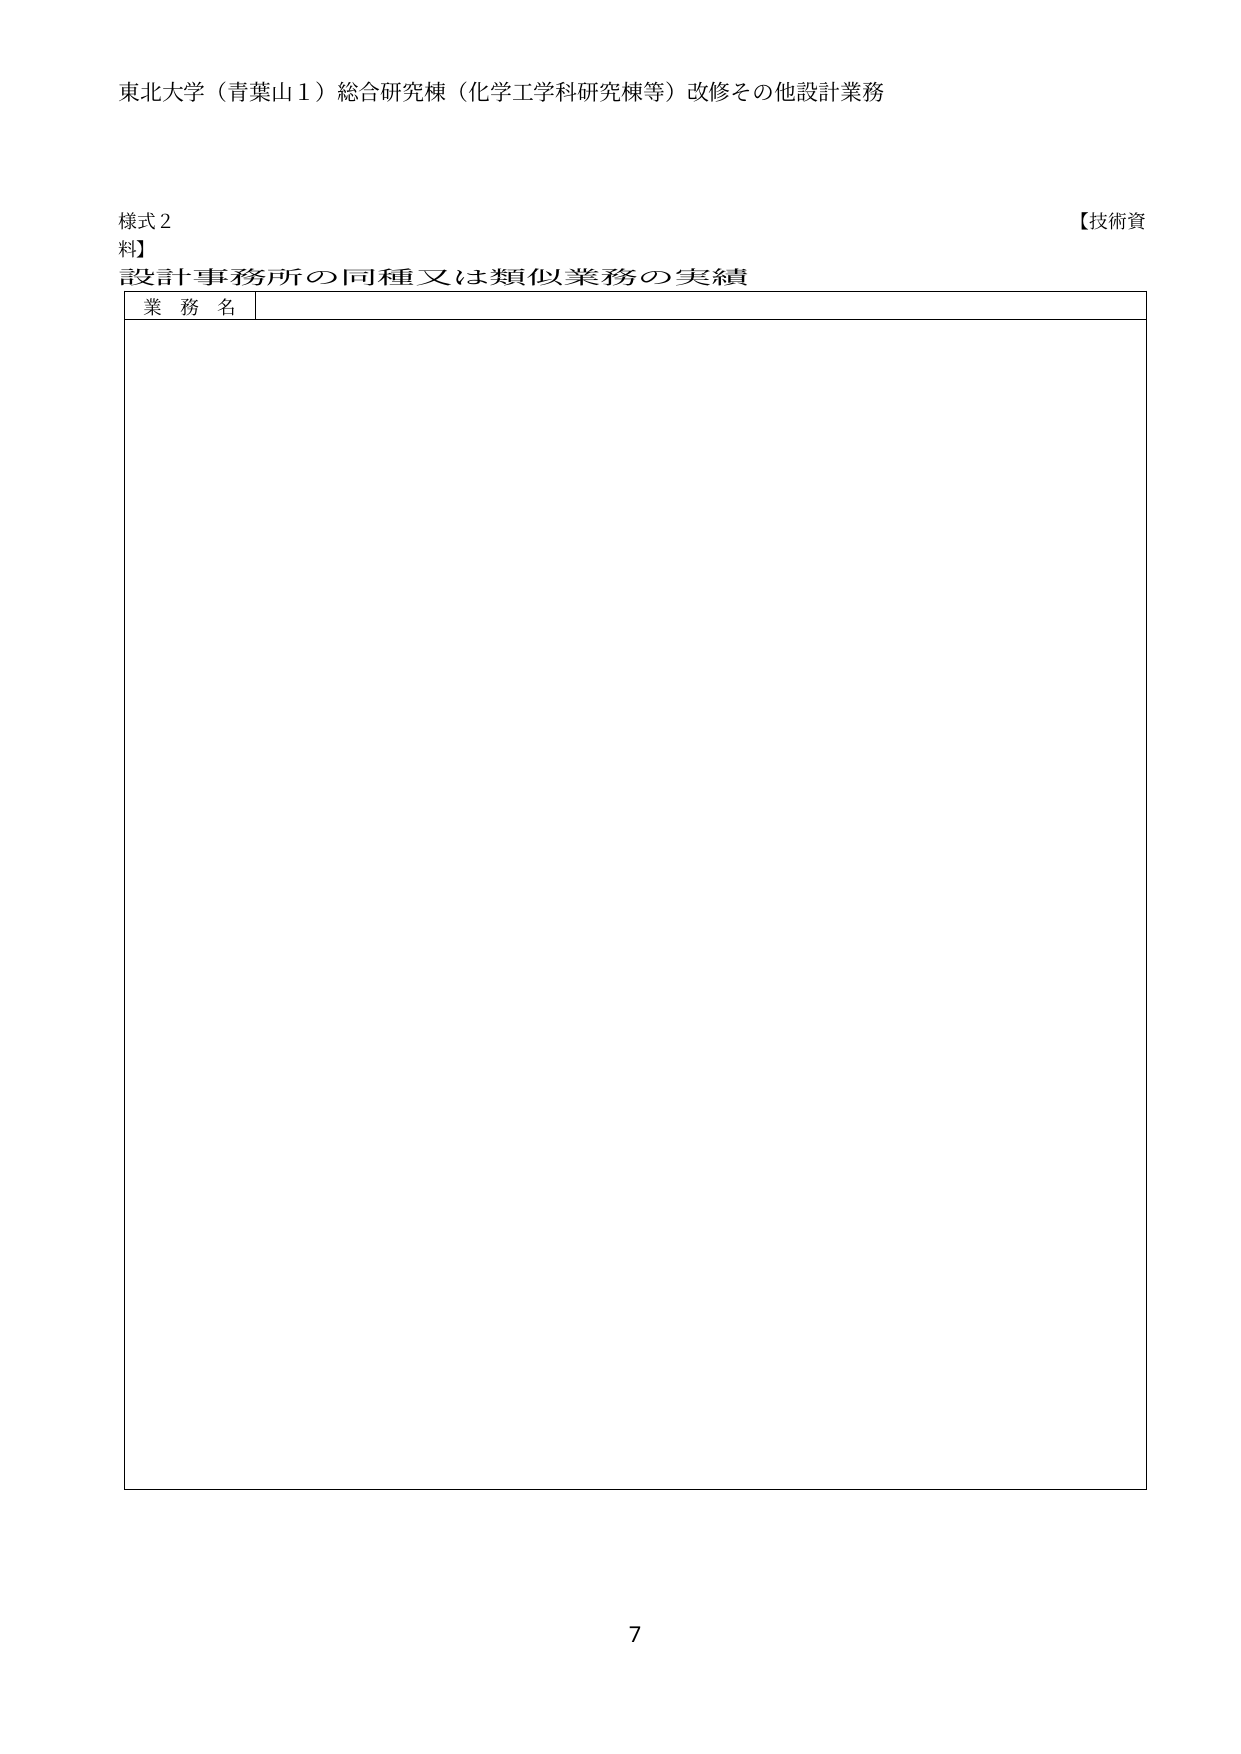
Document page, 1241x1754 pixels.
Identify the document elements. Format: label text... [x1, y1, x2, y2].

text 設計事務所の同種又は類似業務の実績 [118, 262, 1152, 291]
table_header 業 務 名 [125, 292, 255, 319]
table_cell [125, 320, 1146, 1489]
text 様式２ 【技術資料】 [118, 206, 1152, 262]
table_header [256, 292, 1146, 319]
